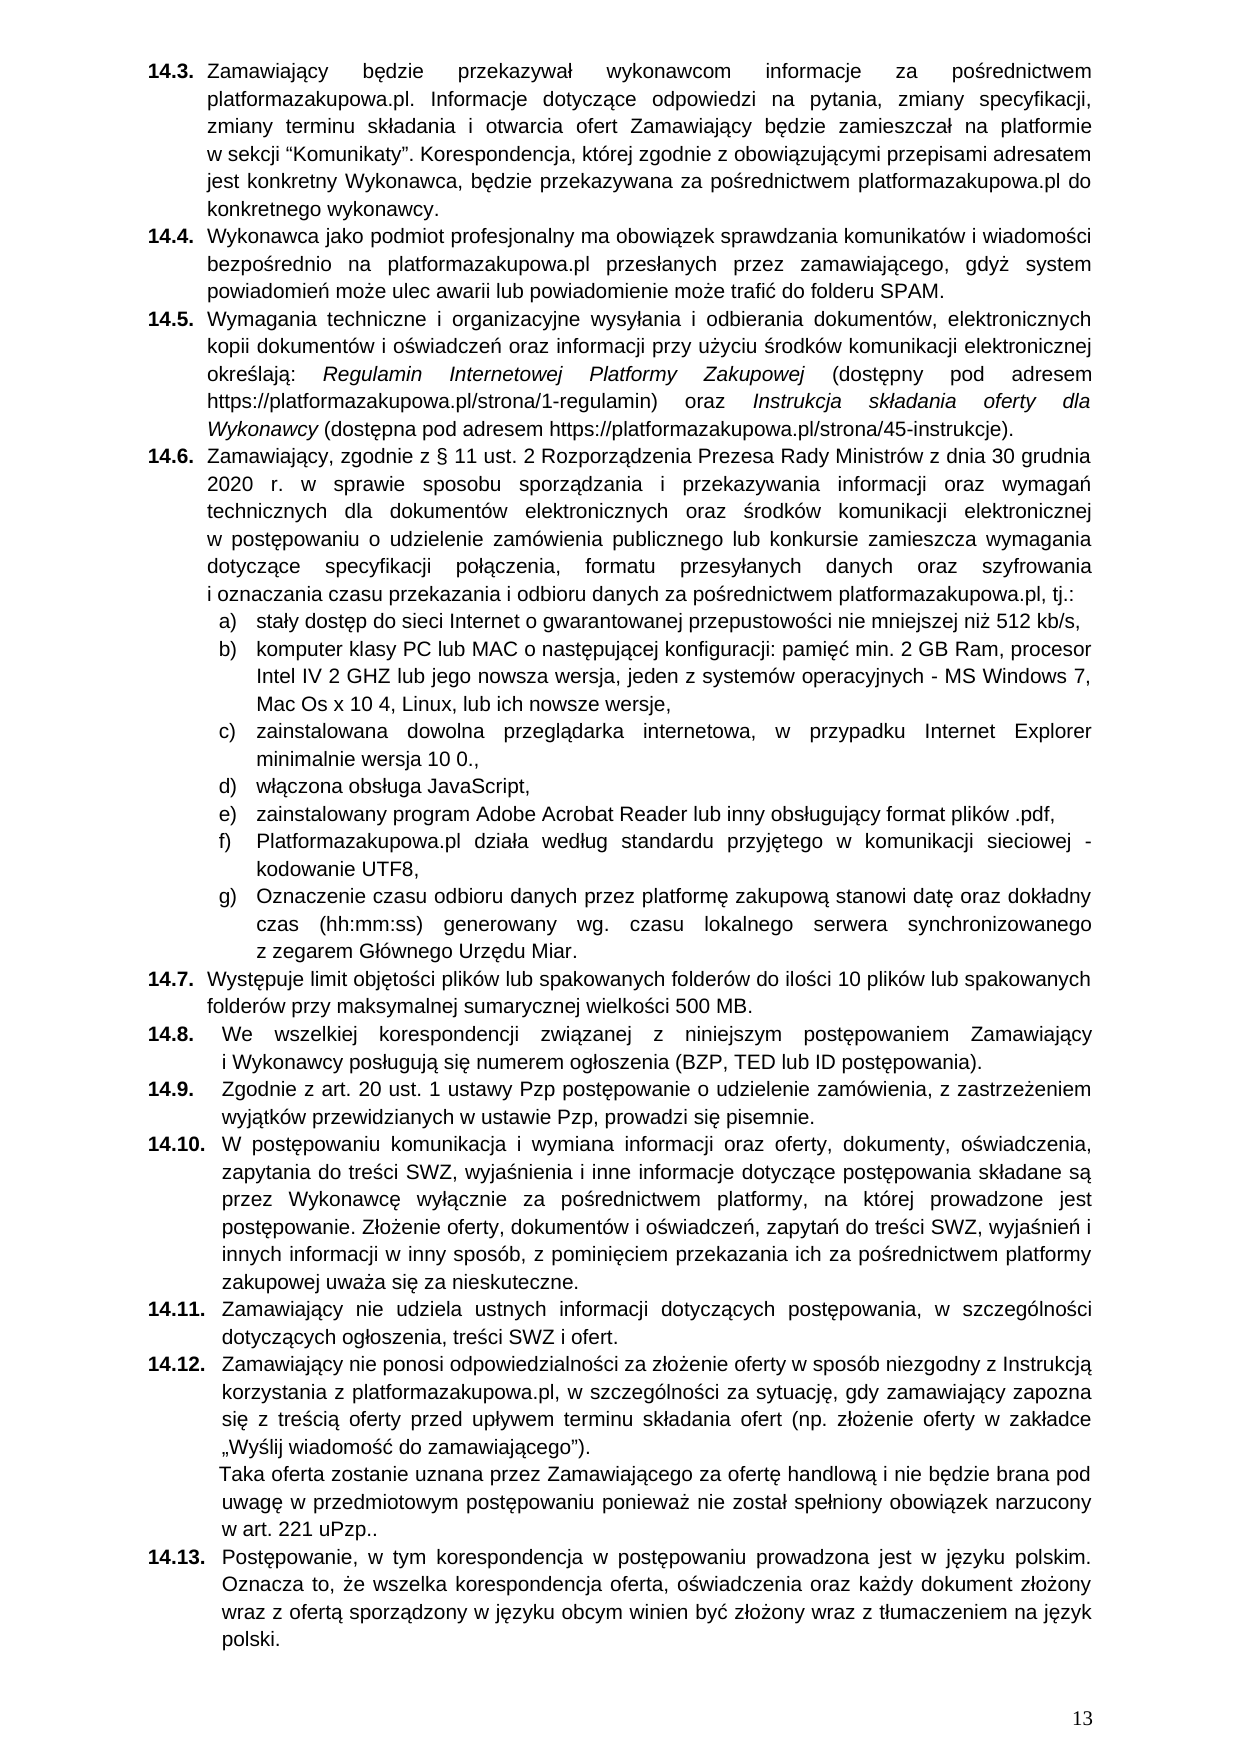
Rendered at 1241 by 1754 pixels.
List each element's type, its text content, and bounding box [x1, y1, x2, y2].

text 14.5. Wymagania techniczne i organizacyjne wysyłania i odbierania dokumentów, elektronicznych kopii dokumentów i oświadczeń oraz informacji przy użyciu środków komunikacji elektronicznej określają: Regulamin Internetowej Platformy Zakupowej (dostępny pod adresem https://platformazakupowa.pl/strona/1-regulamin) oraz Instrukcja składania oferty dla Wykonawcy (dostępna pod adresem https://platformazakupowa.pl/strona/45-instrukcje). [148, 307, 1093, 441]
list Oznaczenie czasu odbioru danych przez platformę zakupową stanowi datę oraz dokładny czas (hh:mm:ss) generowany wg. czasu lokalnego serwera synchronizowanego z zegarem Głównego Urzędu Miar. [218, 884, 1093, 963]
text 14.4. Wykonawca jako podmiot profesjonalny ma obowiązek sprawdzania komunikatów i wiadomości bezpośrednio na platformazakupowa.pl przesłanych przez zamawiającego, gdyż system powiadomień może ulec awarii lub powiadomienie może trafić do folderu SPAM. [148, 224, 1093, 303]
list Zgodnie z art. 20 ust. 1 ustawy Pzp postępowanie o udzielenie zamówienia, z zastrzeżeniem wyjątków przewidzianych w ustawie Pzp, prowadzi się pisemnie. [148, 1077, 1093, 1128]
text 14.3. Zamawiający będzie przekazywał wykonawcom informacje za pośrednictwem platformazakupowa.pl. Informacje dotyczące odpowiedzi na pytania, zmiany specyfikacji, zmiany terminu składania i otwarcia ofert Zamawiający będzie zamieszczał na platformie w sekcji “Komunikaty”. Korespondencja, której zgodnie z obowiązującymi przepisami adresatem jest konkretny Wykonawca, będzie przekazywana za pośrednictwem platformazakupowa.pl do konkretnego wykonawcy. [148, 59, 1093, 221]
list W postępowaniu komunikacja i wymiana informacji oraz oferty, dokumenty, oświadczenia, zapytania do treści SWZ, wyjaśnienia i inne informacje dotyczące postępowania składane są przez Wykonawcę wyłącznie za pośrednictwem platformy, na której prowadzone jest postępowanie. Złożenie oferty, dokumentów i oświadczeń, zapytań do treści SWZ, wyjaśnień i innych informacji w inny sposób, z pominięciem przekazania ich za pośrednictwem platformy zakupowej uważa się za nieskuteczne. [148, 1132, 1093, 1293]
text Taka oferta zostanie uznana przez Zamawiającego za ofertę handlową i nie będzie brana pod uwagę w przedmiotowym postępowaniu ponieważ nie został spełniony obowiązek narzucony w art. 221 uPzp.. [218, 1462, 1093, 1541]
list Postępowanie, w tym korespondencja w postępowaniu prowadzona jest w języku polskim. Oznacza to, że wszelka korespondencja oferta, oświadczenia oraz każdy dokument złożony wraz z ofertą sporządzony w języku obcym winien być złożony wraz z tłumaczeniem na język polski. [148, 1544, 1093, 1651]
list zainstalowany program Adobe Acrobat Reader lub inny obsługujący format plików .pdf, [218, 802, 1093, 826]
list komputer klasy PC lub MAC o następującej konfiguracji: pamięć min. 2 GB Ram, procesor Intel IV 2 GHZ lub jego nowsza wersja, jeden z systemów operacyjnych - MS Windows 7, Mac Os x 10 4, Linux, lub ich nowsze wersje, [218, 637, 1093, 716]
list Zamawiający nie ponosi odpowiedzialności za złożenie oferty w sposób niezgodny z Instrukcją korzystania z platformazakupowa.pl, w szczególności za sytuację, gdy zamawiający zapozna się z treścią oferty przed upływem terminu składania ofert (np. złożenie oferty w zakładce „Wyślij wiadomość do zamawiającego”). [148, 1352, 1093, 1458]
text 14.6. Zamawiający, zgodnie z § 11 ust. 2 Rozporządzenia Prezesa Rady Ministrów z dnia 30 grudnia 2020 r. w sprawie sposobu sporządzania i przekazywania informacji oraz wymagań technicznych dla dokumentów elektronicznych oraz środków komunikacji elektronicznej w postępowaniu o udzielenie zamówienia publicznego lub konkursie zamieszcza wymagania dotyczące specyfikacji połączenia, formatu przesyłanych danych oraz szyfrowania i oznaczania czasu przekazania i odbioru danych za pośrednictwem platformazakupowa.pl, tj.: [148, 444, 1093, 606]
text 14.8. We wszelkiej korespondencji związanej z niniejszym postępowaniem Zamawiający i Wykonawcy posługują się numerem ogłoszenia (BZP, TED lub ID postępowania). [148, 1022, 1093, 1073]
list zainstalowana dowolna przeglądarka internetowa, w przypadku Internet Explorer minimalnie wersja 10 0., [218, 719, 1093, 771]
text 14.7. Występuje limit objętości plików lub spakowanych folderów do ilości 10 plików lub spakowanych folderów przy maksymalnej sumarycznej wielkości 500 MB. [148, 967, 1093, 1018]
list stały dostęp do sieci Internet o gwarantowanej przepustowości nie mniejszej niż 512 kb/s, [218, 609, 1093, 633]
list Zamawiający nie udziela ustnych informacji dotyczących postępowania, w szczególności dotyczących ogłoszenia, treści SWZ i ofert. [148, 1297, 1093, 1348]
list Platformazakupowa.pl działa według standardu przyjętego w komunikacji sieciowej - kodowanie UTF8, [218, 829, 1093, 881]
list włączona obsługa JavaScript, [218, 774, 1093, 798]
